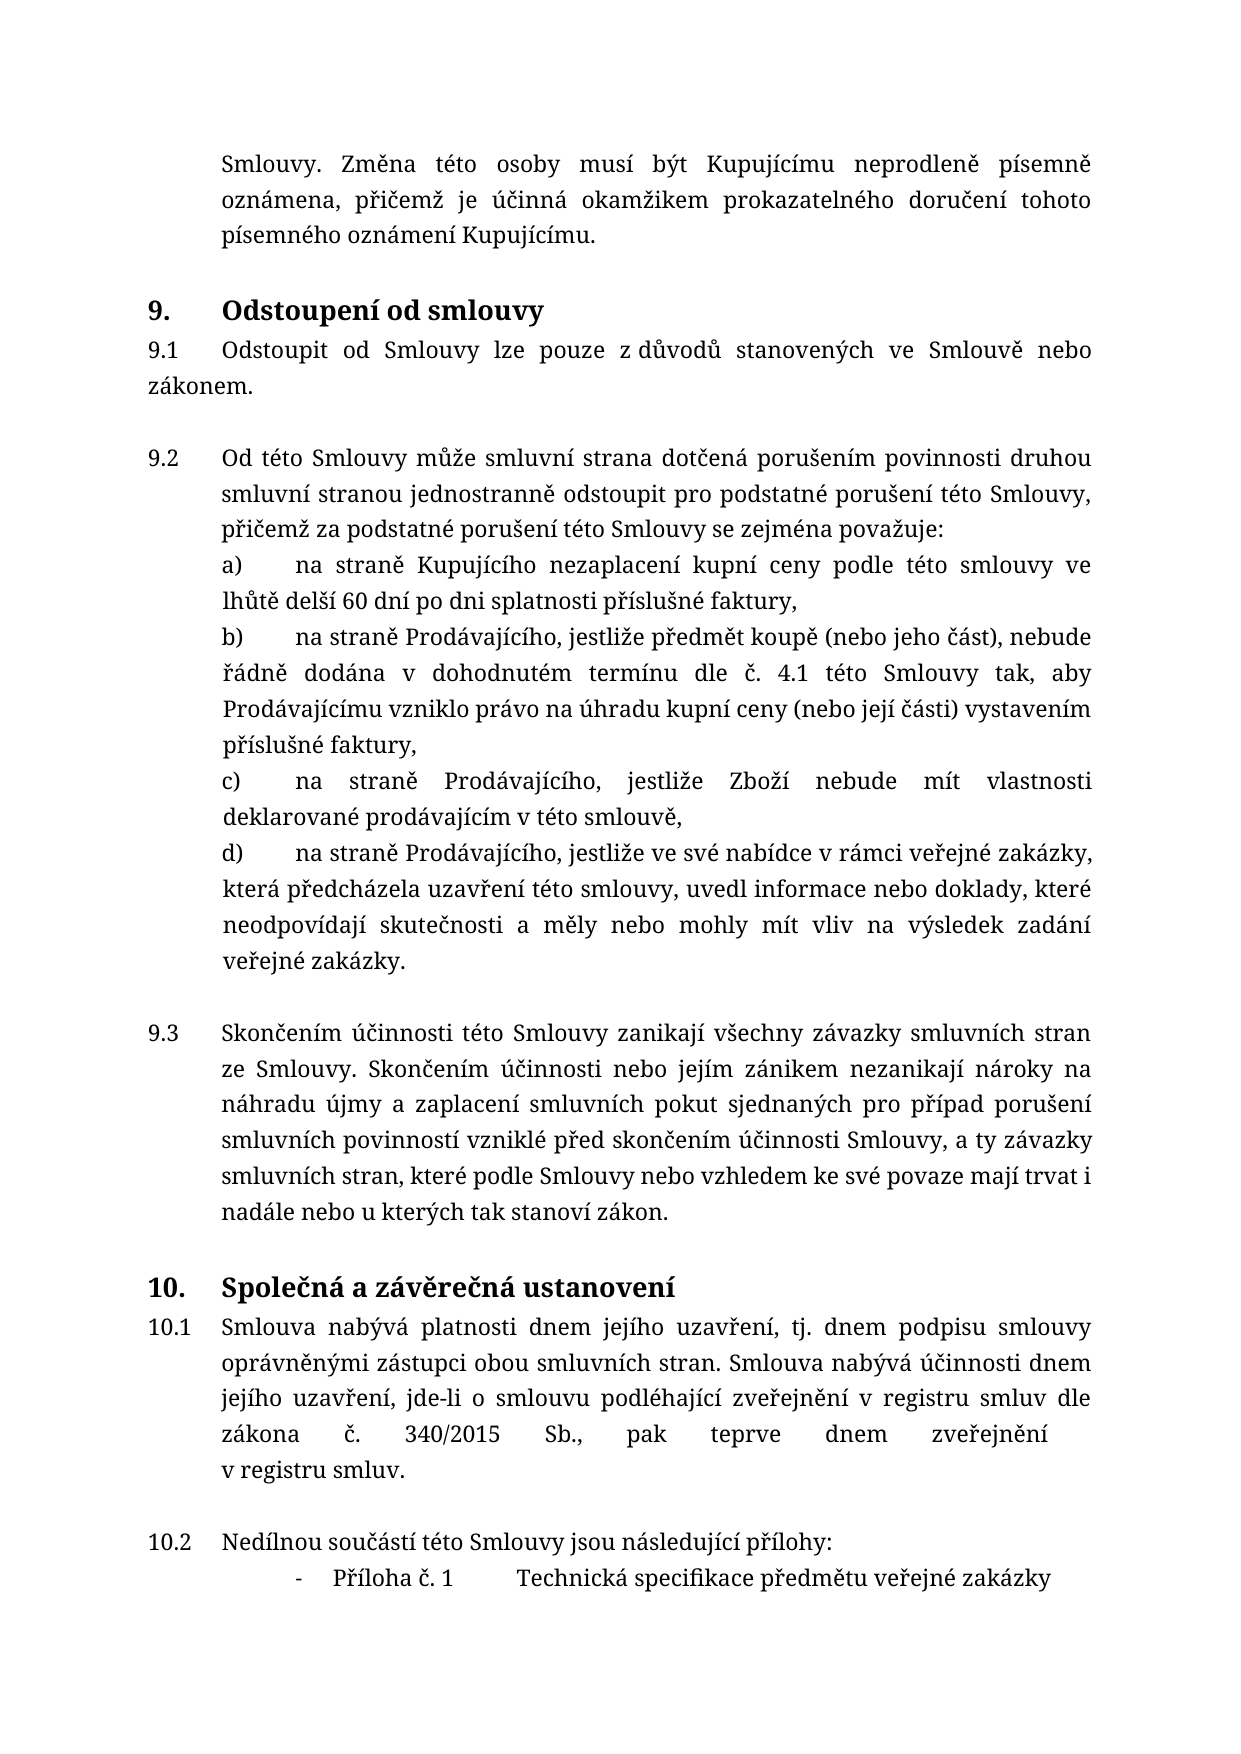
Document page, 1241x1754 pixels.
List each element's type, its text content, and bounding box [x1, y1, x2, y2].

list na straně Kupujícího nezaplacení kupní ceny podle této smlouvy ve lhůtě delší 60 dní po dni splatnosti příslušné faktury, [221, 549, 1093, 617]
list na straně Prodávajícího, jestliže předmět koupě (nebo jeho část), nebude řádně dodána v dohodnutém termínu dle č. 4.1 této Smlouvy tak, aby Prodávajícímu vzniklo právo na úhradu kupní ceny (nebo její části) vystavením příslušné faktury, [221, 621, 1093, 760]
list na straně Prodávajícího, jestliže ve své nabídce v rámci veřejné zakázky, která předcházela uzavření této smlouvy, uvedl informace nebo doklady, které neodpovídají skutečnosti a měly nebo mohly mít vliv na výsledek zadání veřejné zakázky. [221, 837, 1093, 976]
text 9.3 Skončením účinnosti této Smlouvy zanikají všechny závazky smluvních stran ze Smlouvy. Skončením účinnosti nebo jejím zánikem nezanikají nároky na náhradu újmy a zaplacení smluvních pokut sjednaných pro případ porušení smluvních povinností vzniklé před skončením účinnosti Smlouvy, a ty závazky smluvních stran, které podle Smlouvy nebo vzhledem ke své povaze mají trvat i nadále nebo u kterých tak stanoví zákon. [148, 1017, 1093, 1227]
list na straně Prodávajícího, jestliže Zboží nebude mít vlastnosti deklarované prodávajícím v této smlouvě, [221, 765, 1093, 832]
text 10. Společná a závěrečná ustanovení [148, 1268, 1093, 1305]
list Příloha č. 1 Technická specifikace předmětu veřejné zakázky [295, 1562, 1093, 1593]
text 9.1 Odstoupit od Smlouvy lze pouze z důvodů stanovených ve Smlouvě nebo zákonem. [148, 334, 1093, 401]
text 9. Odstoupení od smlouvy [148, 291, 1093, 328]
text 10.2 Nedílnou součástí této Smlouvy jsou následující přílohy: [148, 1526, 1093, 1557]
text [221, 148, 1093, 251]
text 9.2 Od této Smlouvy může smluvní strana dotčená porušením povinnosti druhou smluvní stranou jednostranně odstoupit pro podstatné porušení této Smlouvy, přičemž za podstatné porušení této Smlouvy se zejména považuje: [148, 442, 1093, 545]
text 10.1 Smlouva nabývá platnosti dnem jejího uzavření, tj. dnem podpisu smlouvy oprávněnými zástupci obou smluvních stran. Smlouva nabývá účinnosti dnem jejího uzavření, jde-li o smlouvu podléhající zveřejnění v registru smluv dle zákona č. 340/2015 Sb., pak teprve dnem zveřejnění v registru smluv. [148, 1311, 1093, 1486]
